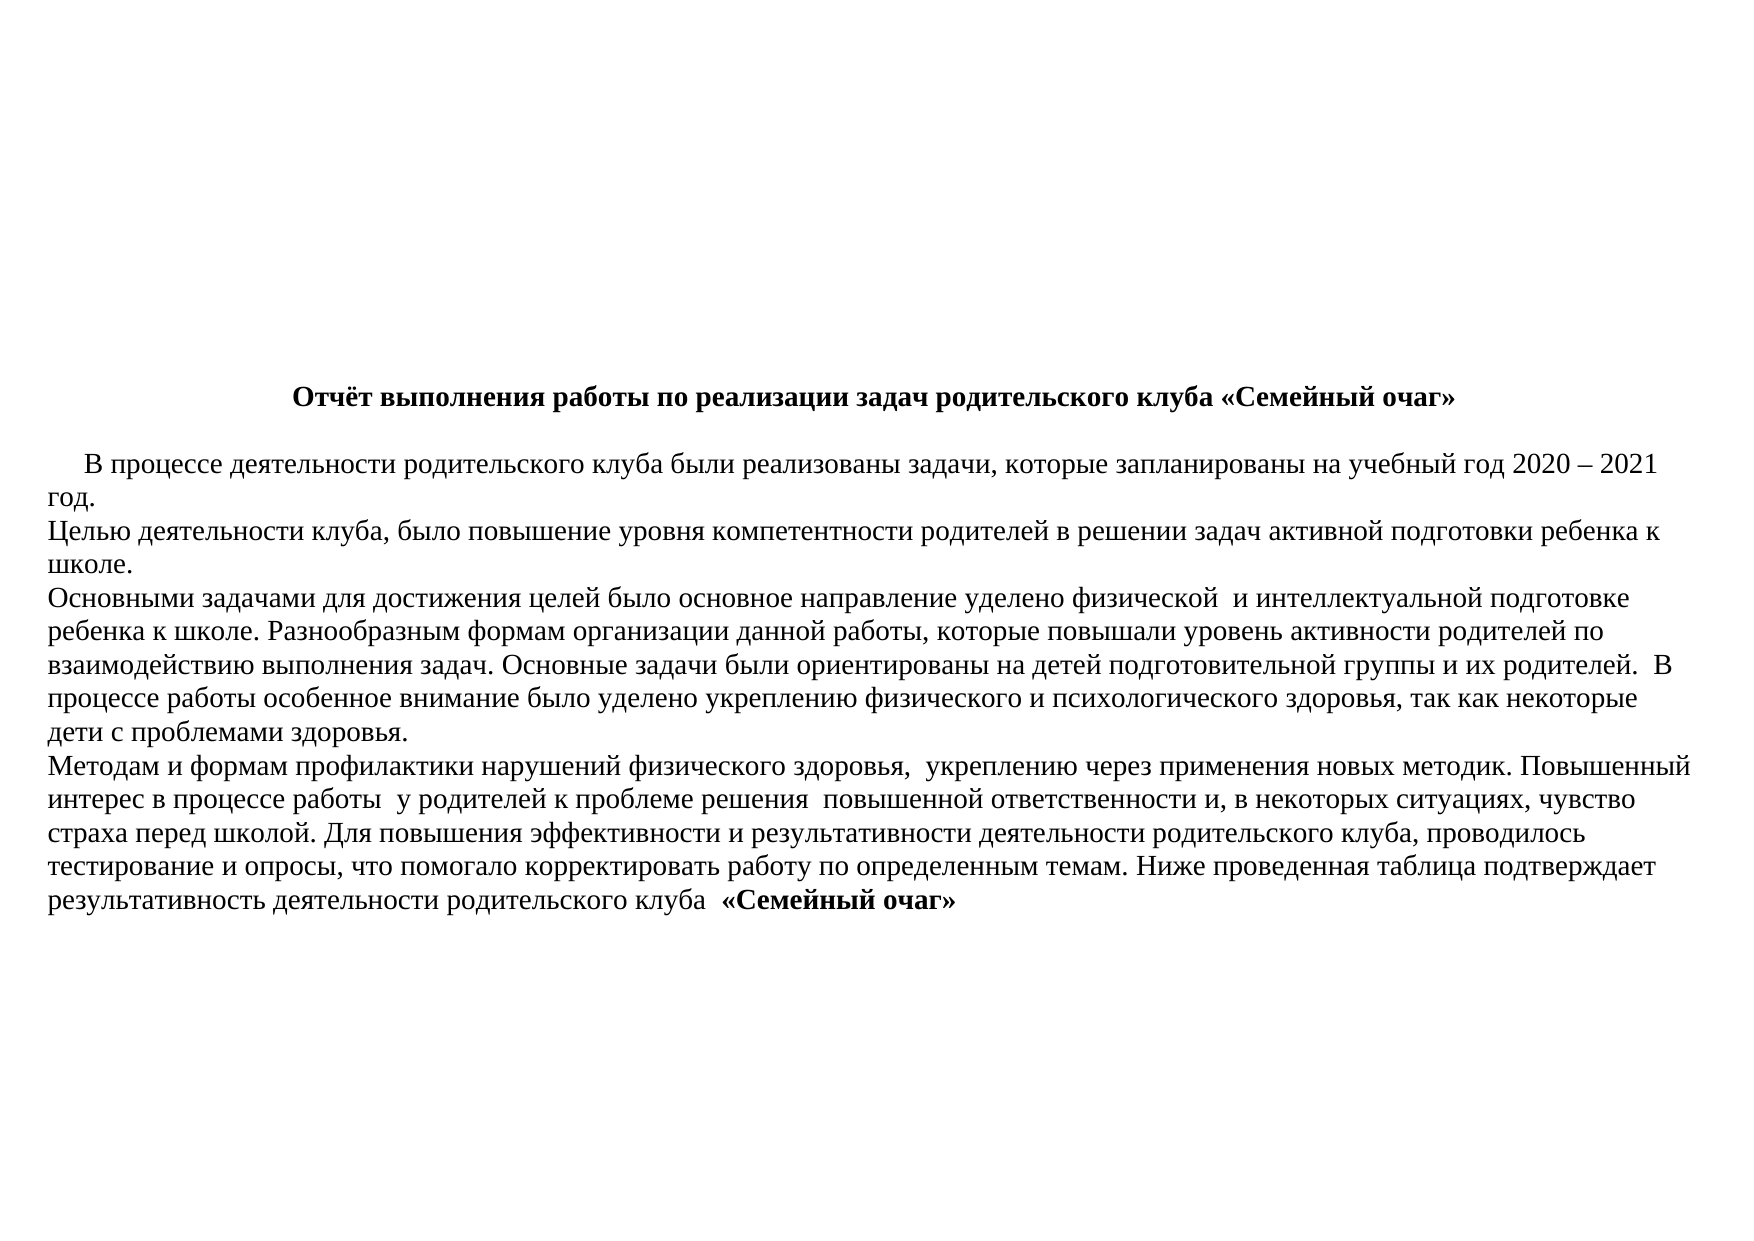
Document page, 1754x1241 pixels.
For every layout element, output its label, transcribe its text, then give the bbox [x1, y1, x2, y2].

text В процессе деятельности родительского клуба были реализованы задачи, которые запланированы на учебный год 2020 – 2021 год. Целью деятельности клуба, было повышение уровня компетентности родителей в решении задач активной подготовки ребенка к школе. Основными задачами для достижения целей было основное направление уделено физической и интеллектуальной подготовке ребенка к школе. Разнообразным формам организации данной работы, которые повышали уровень активности родителей по взаимодействию выполнения задач. Основные задачи были ориентированы на детей подготовительной группы и их родителей. В процессе работы особенное внимание было уделено укреплению физического и психологического здоровья, так как некоторые дети с проблемами здоровья. Методам и формам профилактики нарушений физического здоровья, укреплению через применения новых методик. Повышенный интерес в процессе работы у родителей к проблеме решения повышенной ответственности и, в некоторых ситуациях, чувство страха перед школой. Для повышения эффективности и результативности деятельности родительского клуба, проводилось тестирование и опросы, что помогало корректировать работу по определенным темам. Ниже проведенная таблица подтверждает результативность деятельности родительского клуба «Семейный очаг» [47, 446, 1701, 915]
text Отчёт выполнения работы по реализации задач родительского клуба «Семейный очаг» [47, 379, 1701, 412]
